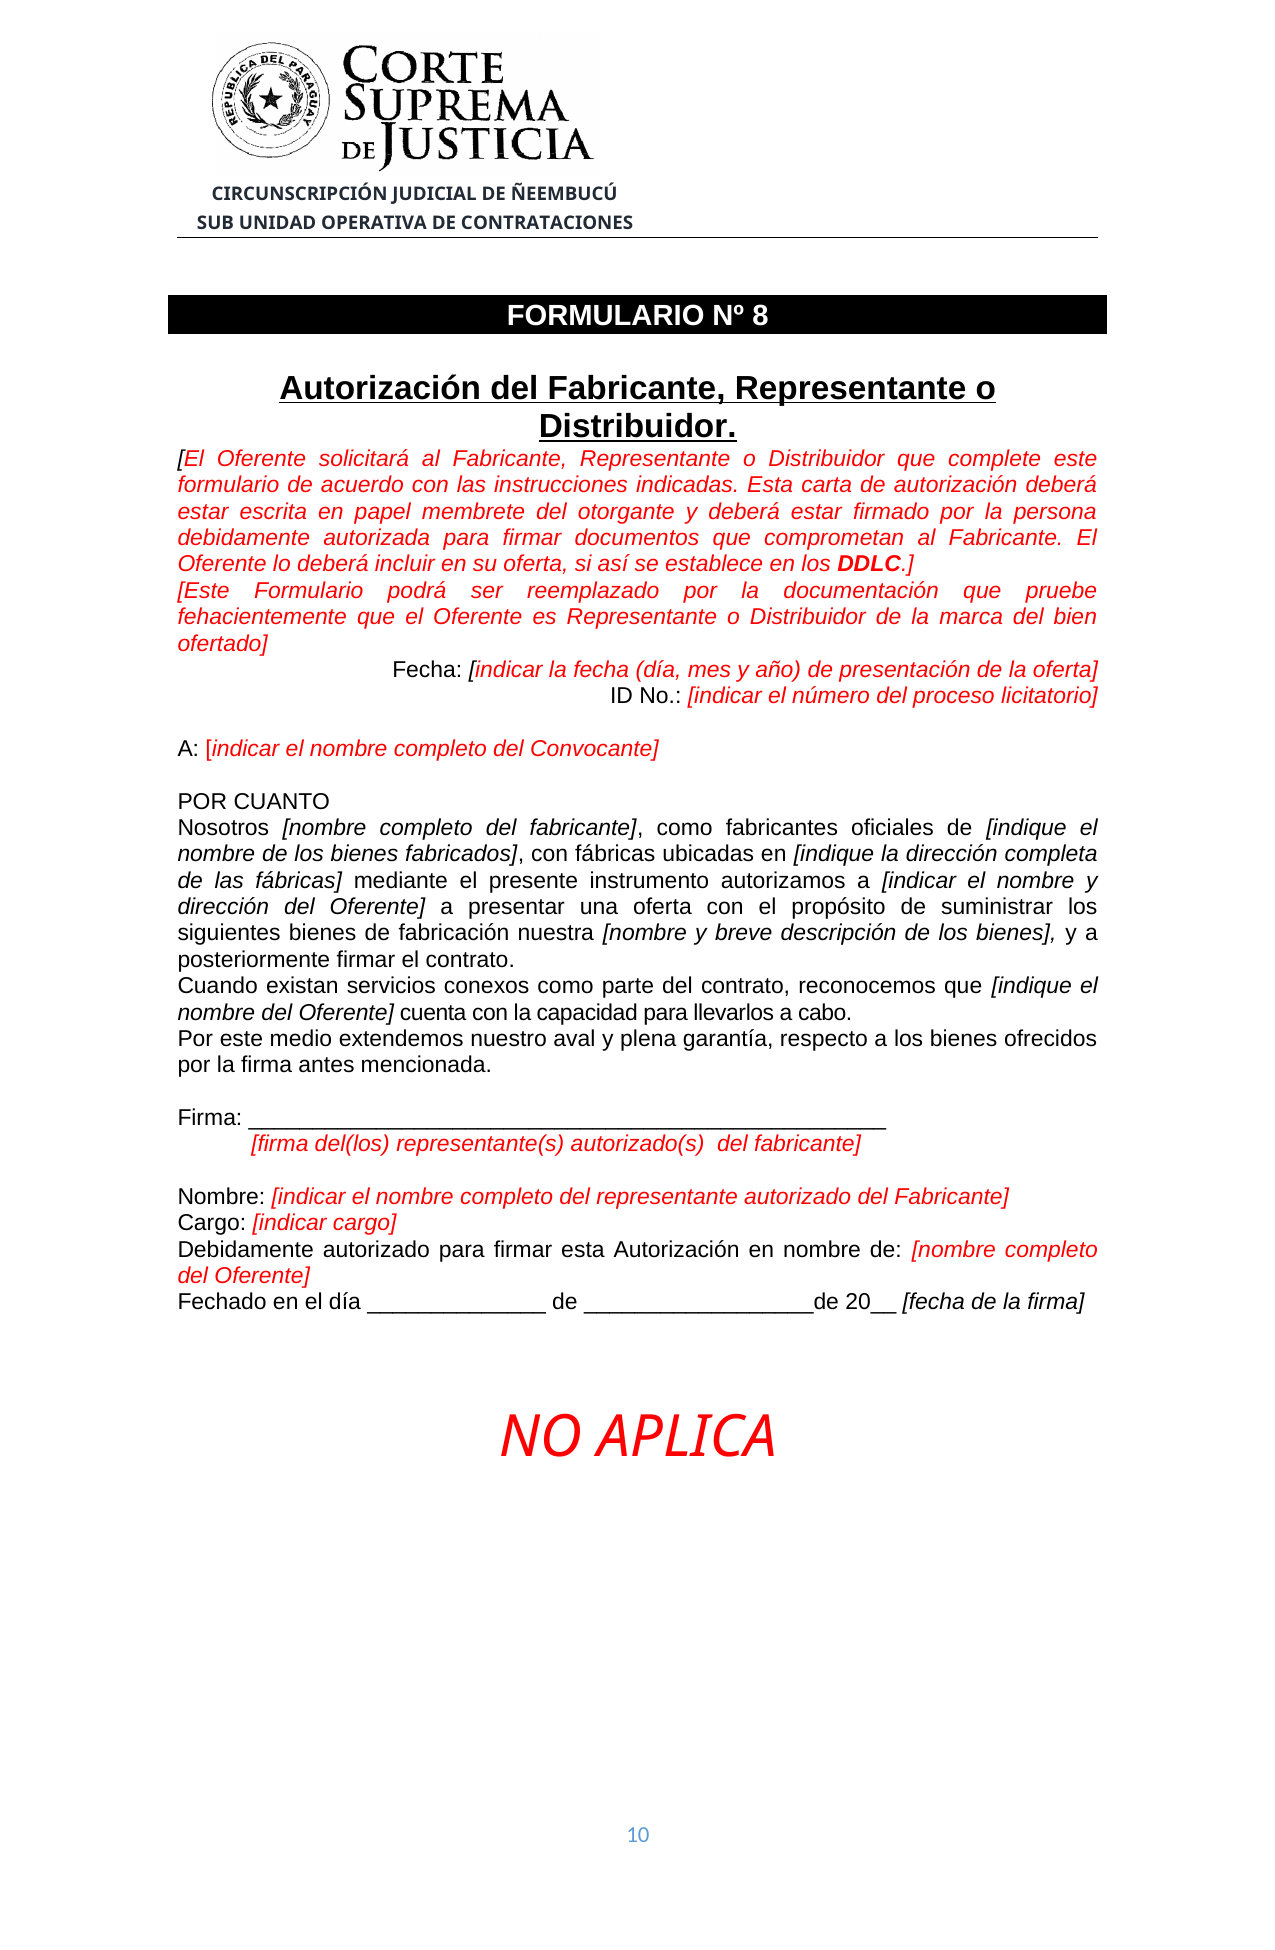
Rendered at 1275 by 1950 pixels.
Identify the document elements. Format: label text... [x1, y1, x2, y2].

text Fecha: [indicar la fecha (día, mes y año) de presentación de la oferta] [177, 656, 1098, 682]
picture [210, 31, 603, 175]
text [Este Formulario podrá ser reemplazado por la documentación que pruebe fehacientemente que el Oferente es Representante o Distribuidor de la marca del bien ofertado] [177, 577, 1098, 656]
text [El Oferente solicitará al Fabricante, Representante o Distribuidor que complete este formulario de acuerdo con las instrucciones indicadas. Esta carta de autorización deberá estar escrita en papel membrete del otorgante y deberá estar firmado por la persona debidamente autorizada para firmar documentos que comprometan al Fabricante. El Oferente lo deberá incluir en su oferta, si así se establece en los DDLC.] [177, 445, 1098, 577]
list POR CUANTO [177, 788, 1098, 814]
text FORMULARIO Nº 8 [169, 296, 1106, 333]
text A: [indicar el nombre completo del Convocante] [177, 735, 1098, 761]
list Cargo: [indicar cargo] [177, 1209, 1098, 1236]
text NO APLICA [177, 1394, 1098, 1473]
list Nombre: [indicar el nombre completo del representante autorizado del Fabricante] [177, 1183, 1098, 1209]
text ID No.: [indicar el número del proceso licitatorio] [177, 682, 1098, 708]
list Por este medio extendemos nuestro aval y plena garantía, respecto a los bienes ofrecidos por la firma antes mencionada. [177, 1025, 1098, 1077]
list Debidamente autorizado para firmar esta Autorización en nombre de: [nombre completo del Oferente] [177, 1236, 1098, 1288]
list Nosotros [nombre completo del fabricante], como fabricantes oficiales de [indique el nombre de los bienes fabricados], con fábricas ubicadas en [indique la dirección completa de las fábricas] mediante el presente instrumento autorizamos a [indicar el nombre y dirección del Oferente] a presentar una oferta con el propósito de suministrar los siguientes bienes de fabricación nuestra [nombre y breve descripción de los bienes], y a posteriormente firmar el contrato. [177, 814, 1098, 972]
text Autorización del Fabricante, Representante o Distribuidor. [177, 368, 1098, 445]
text Firma: __________________________________________________ [177, 1104, 1098, 1130]
text Fechado en el día ______________ de __________________de 20__ [fecha de la firma] [177, 1288, 1098, 1315]
list Cuando existan servicios conexos como parte del contrato, reconocemos que [indique el nombre del Oferente] cuenta con la capacidad para llevarlos a cabo. [177, 972, 1098, 1025]
list [firma del(los) representante(s) autorizado(s) del fabricante] [177, 1130, 1098, 1157]
